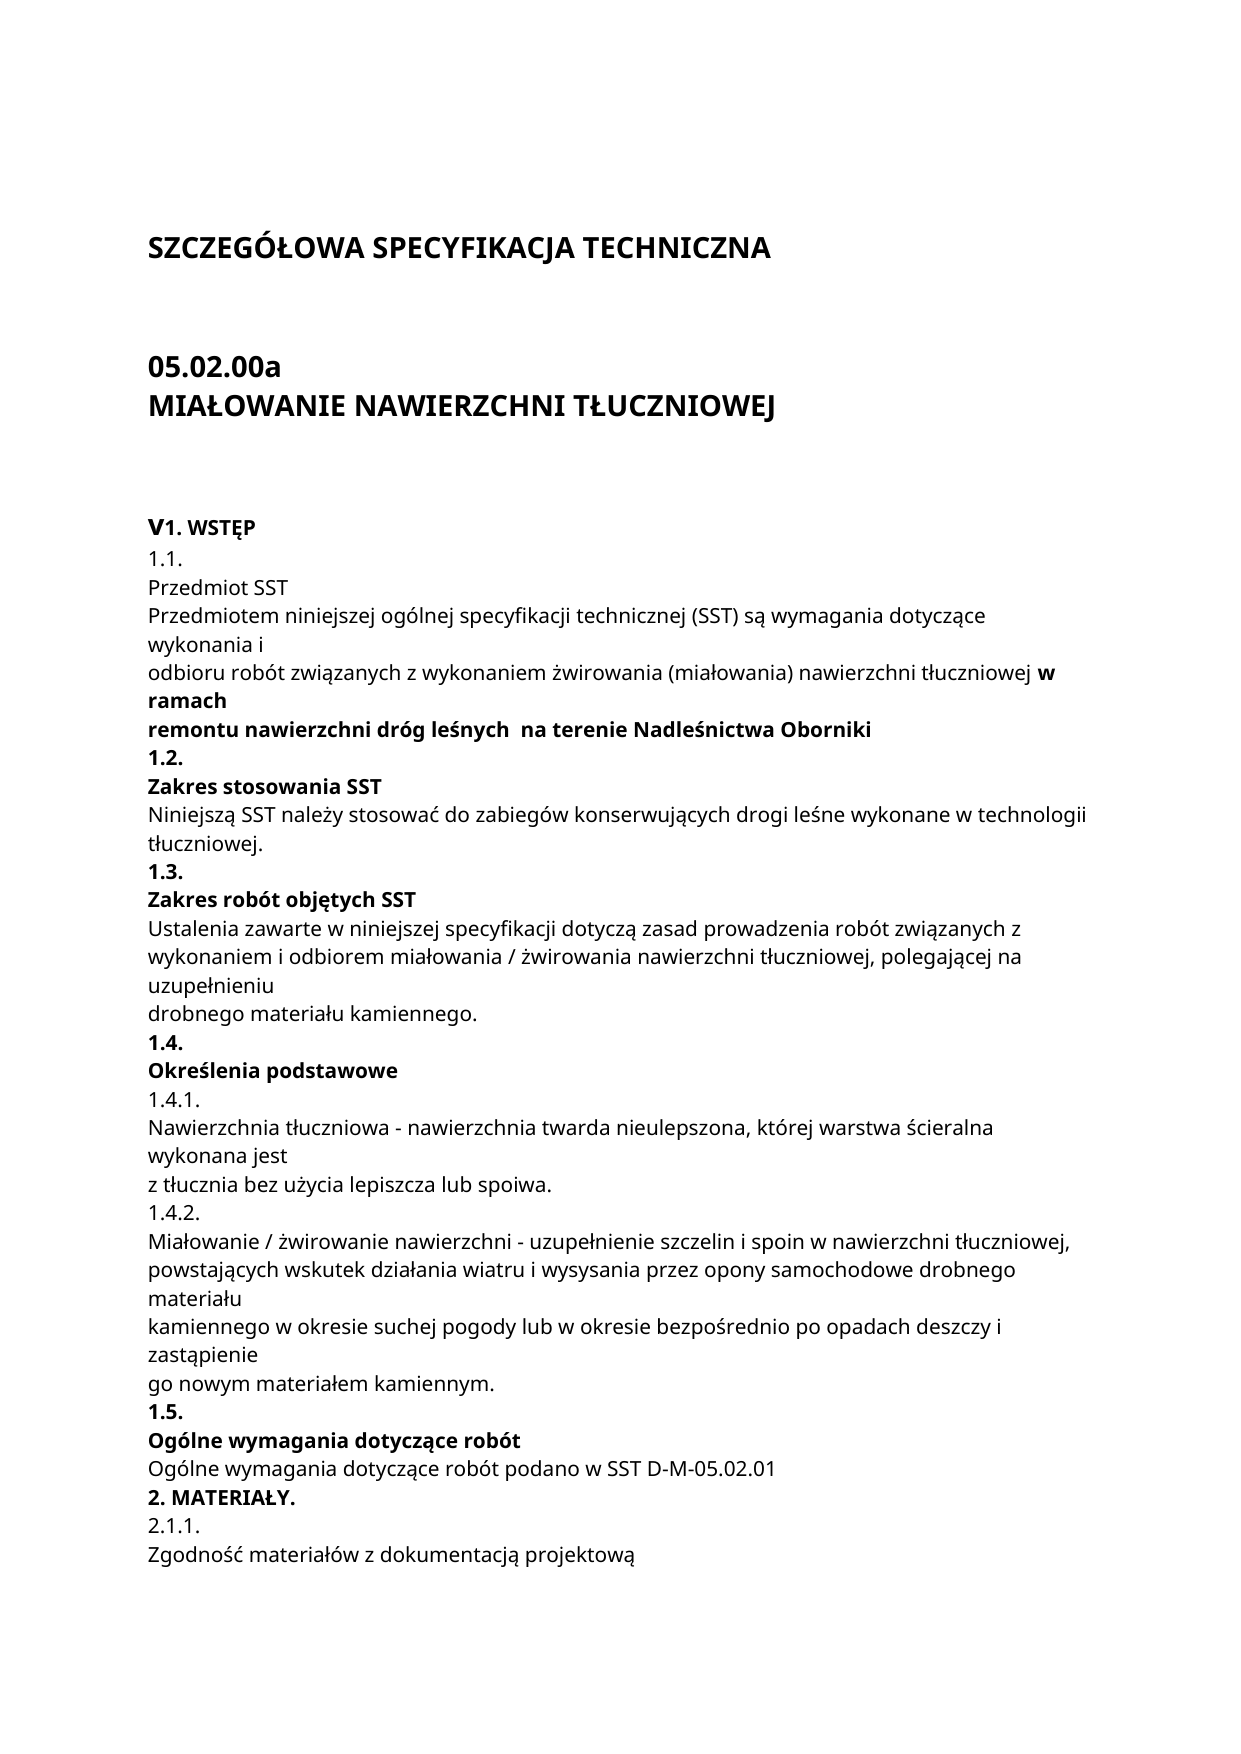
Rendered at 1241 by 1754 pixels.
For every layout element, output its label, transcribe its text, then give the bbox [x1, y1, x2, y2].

text odbioru robót związanych z wykonaniem żwirowania (miałowania) nawierzchni tłuczniowej w ramach [148, 658, 1093, 715]
text wykonaniem i odbiorem miałowania / żwirowania nawierzchni tłuczniowej, polegającej na uzupełnieniu [148, 942, 1093, 999]
text go nowym materiałem kamiennym. [148, 1369, 1093, 1397]
text z tłucznia bez użycia lepiszcza lub spoiwa. [148, 1170, 1093, 1198]
text Przedmiot SST [148, 573, 1093, 601]
text Ogólne wymagania dotyczące robót podano w SST D-M-05.02.01 [148, 1454, 1093, 1483]
text Zakres robót objętych SST [148, 886, 1093, 914]
text Ogólne wymagania dotyczące robót [148, 1426, 1093, 1454]
text 2.1.1. [148, 1511, 1093, 1540]
text remontu nawierzchni dróg leśnych na terenie Nadleśnictwa Oborniki [148, 715, 1093, 743]
text MIAŁOWANIE NAWIERZCHNI TŁUCZNIOWEJ [148, 386, 1093, 425]
text Zgodność materiałów z dokumentacją projektową [148, 1540, 1093, 1568]
text Miałowanie / żwirowanie nawierzchni - uzupełnienie szczelin i spoin w nawierzchni tłuczniowej, [148, 1227, 1093, 1255]
text 1.4. [148, 1028, 1093, 1056]
text 1.3. [148, 857, 1093, 886]
text powstających wskutek działania wiatru i wysysania przez opony samochodowe drobnego materiału [148, 1255, 1093, 1312]
text SZCZEGÓŁOWA SPECYFIKACJA TECHNICZNA [148, 227, 1093, 267]
text Ustalenia zawarte w niniejszej specyfikacji dotyczą zasad prowadzenia robót związanych z [148, 914, 1093, 942]
text Przedmiotem niniejszej ogólnej specyfikacji technicznej (SST) są wymagania dotyczące wykonania i [148, 601, 1093, 658]
text v1. WSTĘP [148, 505, 1093, 544]
text Nawierzchnia tłuczniowa - nawierzchnia twarda nieulepszona, której warstwa ścieralna wykonana jest [148, 1113, 1093, 1170]
text 1.4.2. [148, 1198, 1093, 1227]
text 1.1. [148, 544, 1093, 573]
text Określenia podstawowe [148, 1056, 1093, 1085]
text 1.2. [148, 743, 1093, 772]
text drobnego materiału kamiennego. [148, 999, 1093, 1028]
text 05.02.00a [148, 346, 1093, 386]
text 2. MATERIAŁY. [148, 1483, 1093, 1511]
text Niniejszą SST należy stosować do zabiegów konserwujących drogi leśne wykonane w technologii tłuczniowej. [148, 800, 1093, 857]
text kamiennego w okresie suchej pogody lub w okresie bezpośrednio po opadach deszczy i zastąpienie [148, 1312, 1093, 1369]
text 1.5. [148, 1397, 1093, 1426]
text Zakres stosowania SST [148, 772, 1093, 800]
text 1.4.1. [148, 1085, 1093, 1113]
